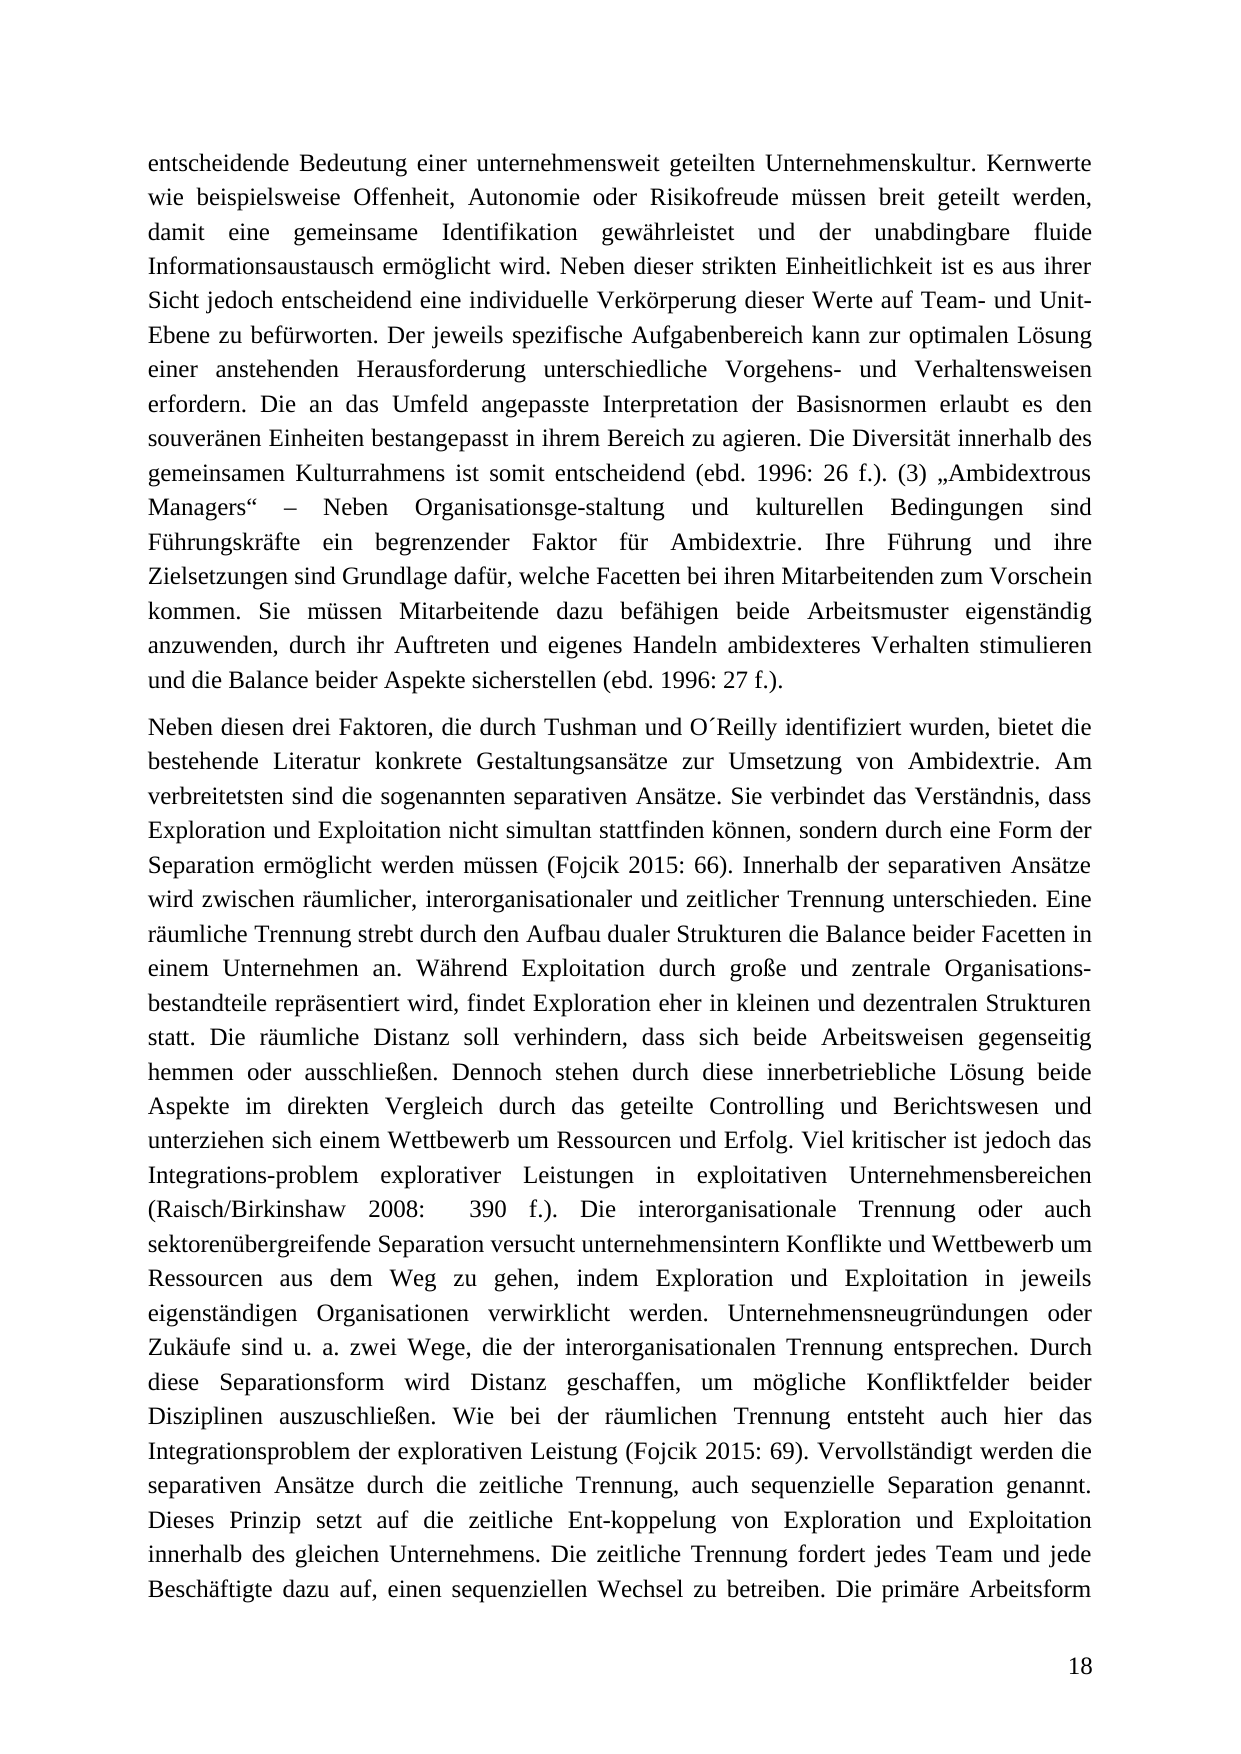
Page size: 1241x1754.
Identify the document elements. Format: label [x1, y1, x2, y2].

text [148, 148, 1093, 693]
text [148, 712, 1093, 1602]
